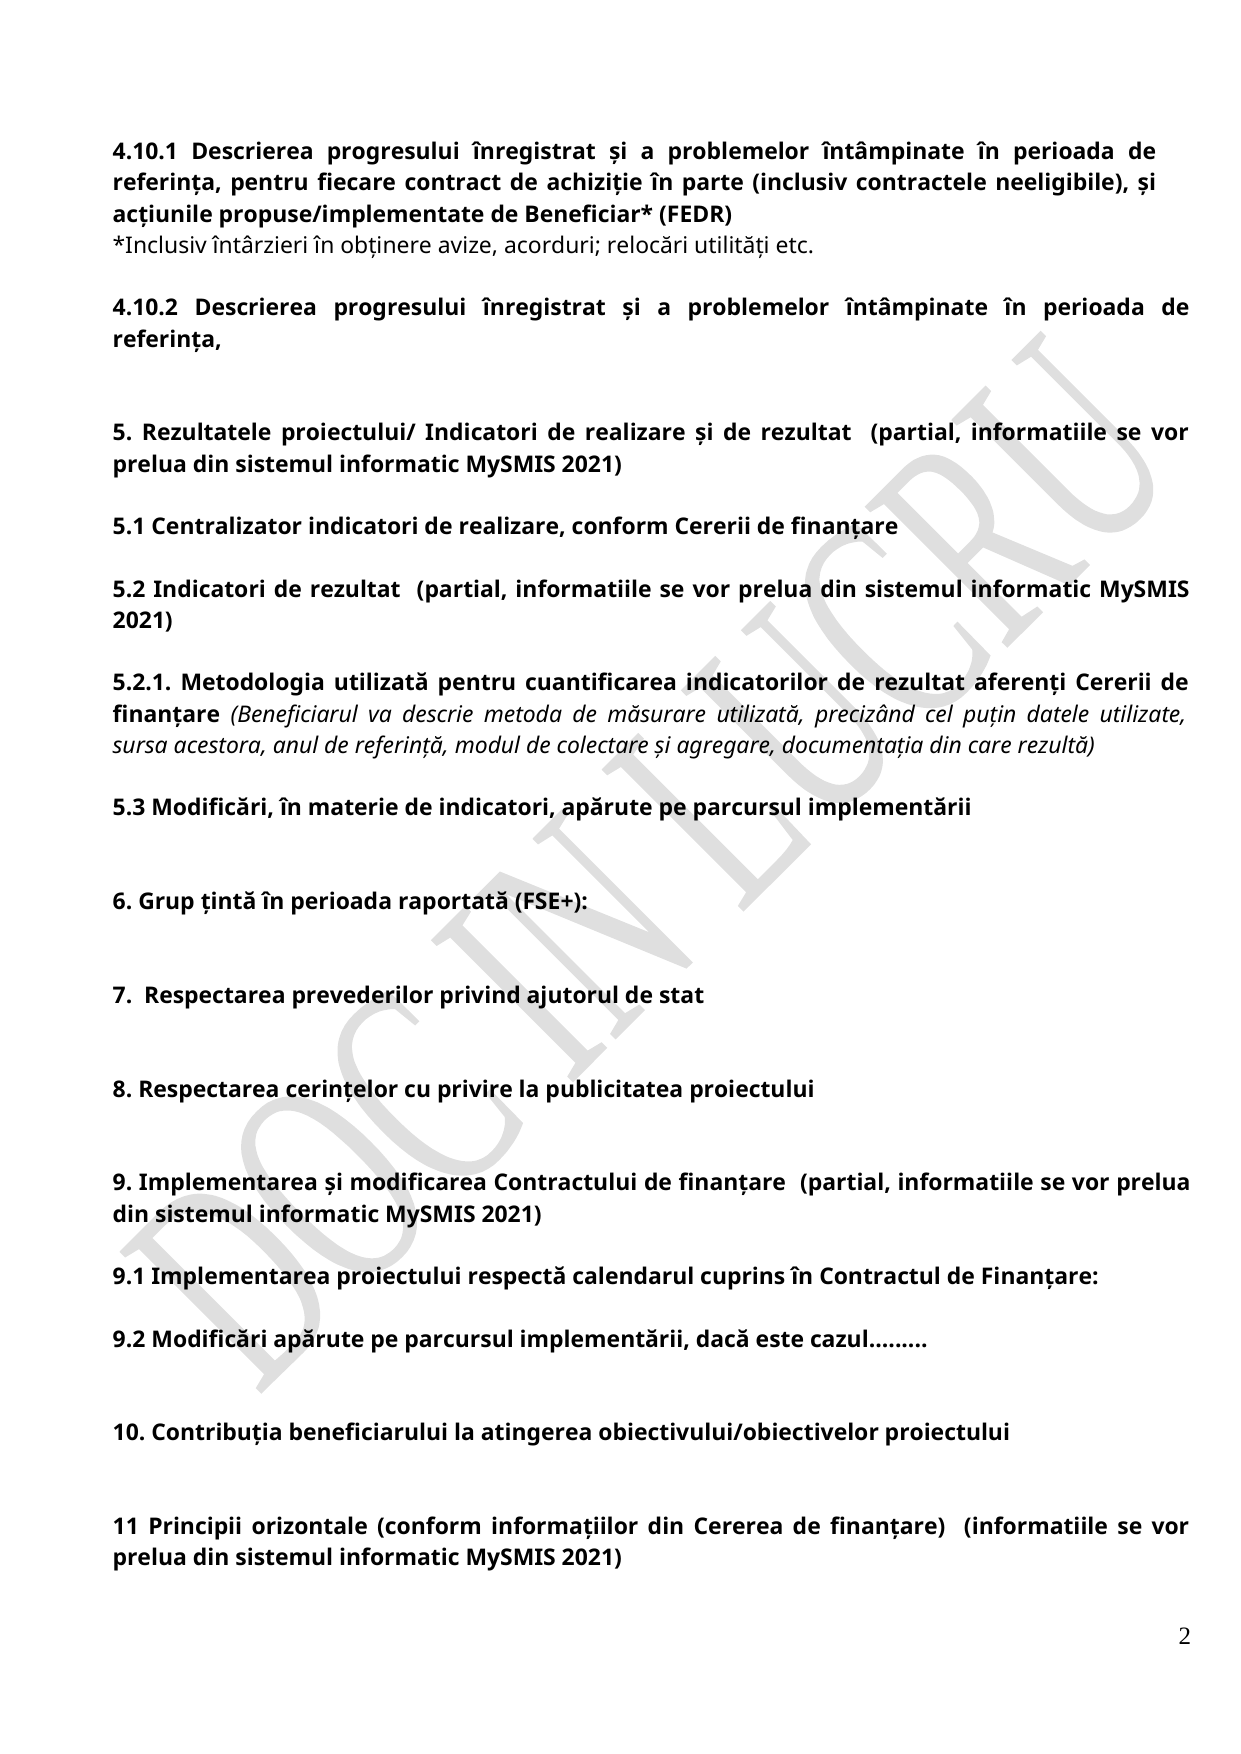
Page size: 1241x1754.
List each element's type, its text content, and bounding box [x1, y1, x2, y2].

text 9. Implementarea și modificarea Contractului de finanțare (partial, informatiile se vor prelua din sistemul informatic MySMIS 2021) [112, 1166, 1191, 1229]
text 11 Principii orizontale (conform informațiilor din Cererea de finanțare) (informatiile se vor prelua din sistemul informatic MySMIS 2021) [112, 1510, 1191, 1572]
text 5.2 Indicatori de rezultat (partial, informatiile se vor prelua din sistemul informatic MySMIS 2021) [112, 572, 1191, 635]
text 5. Rezultatele proiectului/ Indicatori de realizare și de rezultat (partial, informatiile se vor prelua din sistemul informatic MySMIS 2021) [112, 416, 1191, 479]
text 8. Respectarea cerințelor cu privire la publicitatea proiectului [112, 1072, 1191, 1104]
text 4.10.1 Descrierea progresului înregistrat și a problemelor întâmpinate în perioada de referința, pentru fiecare contract de achiziție în parte (inclusiv contractele neeligibile), și acțiunile propuse/implementate de Beneficiar* (FEDR) [112, 135, 1157, 229]
text 6. Grup țintă în perioada raportată (FSE+): [112, 885, 1191, 916]
text 9.2 Modificări apărute pe parcursul implementării, dacă este cazul......... [112, 1322, 1191, 1354]
text 4.10.2 Descrierea progresului înregistrat și a problemelor întâmpinate în perioada de referința, [112, 291, 1191, 354]
text 5.1 Centralizator indicatori de realizare, conform Cererii de finanțare [112, 510, 1191, 541]
text 5.3 Modificări, în materie de indicatori, apărute pe parcursul implementării [112, 791, 1191, 822]
text *Inclusiv întârzieri în obținere avize, acorduri; relocări utilități etc. [112, 229, 1191, 260]
text 9.1 Implementarea proiectului respectă calendarul cuprins în Contractul de Finanțare: [112, 1260, 1191, 1291]
text 7. Respectarea prevederilor privind ajutorul de stat [112, 979, 1191, 1010]
text 5.2.1. Metodologia utilizată pentru cuantificarea indicatorilor de rezultat aferenți Cererii de finanțare (Beneficiarul va descrie metoda de măsurare utilizată, precizând cel puțin datele utilizate, sursa acestora, anul de referință, modul de colectare și agregare, documentația din care rezultă) [112, 666, 1191, 760]
text 10. Contribuția beneficiarului la atingerea obiectivului/obiectivelor proiectului [112, 1416, 1191, 1447]
